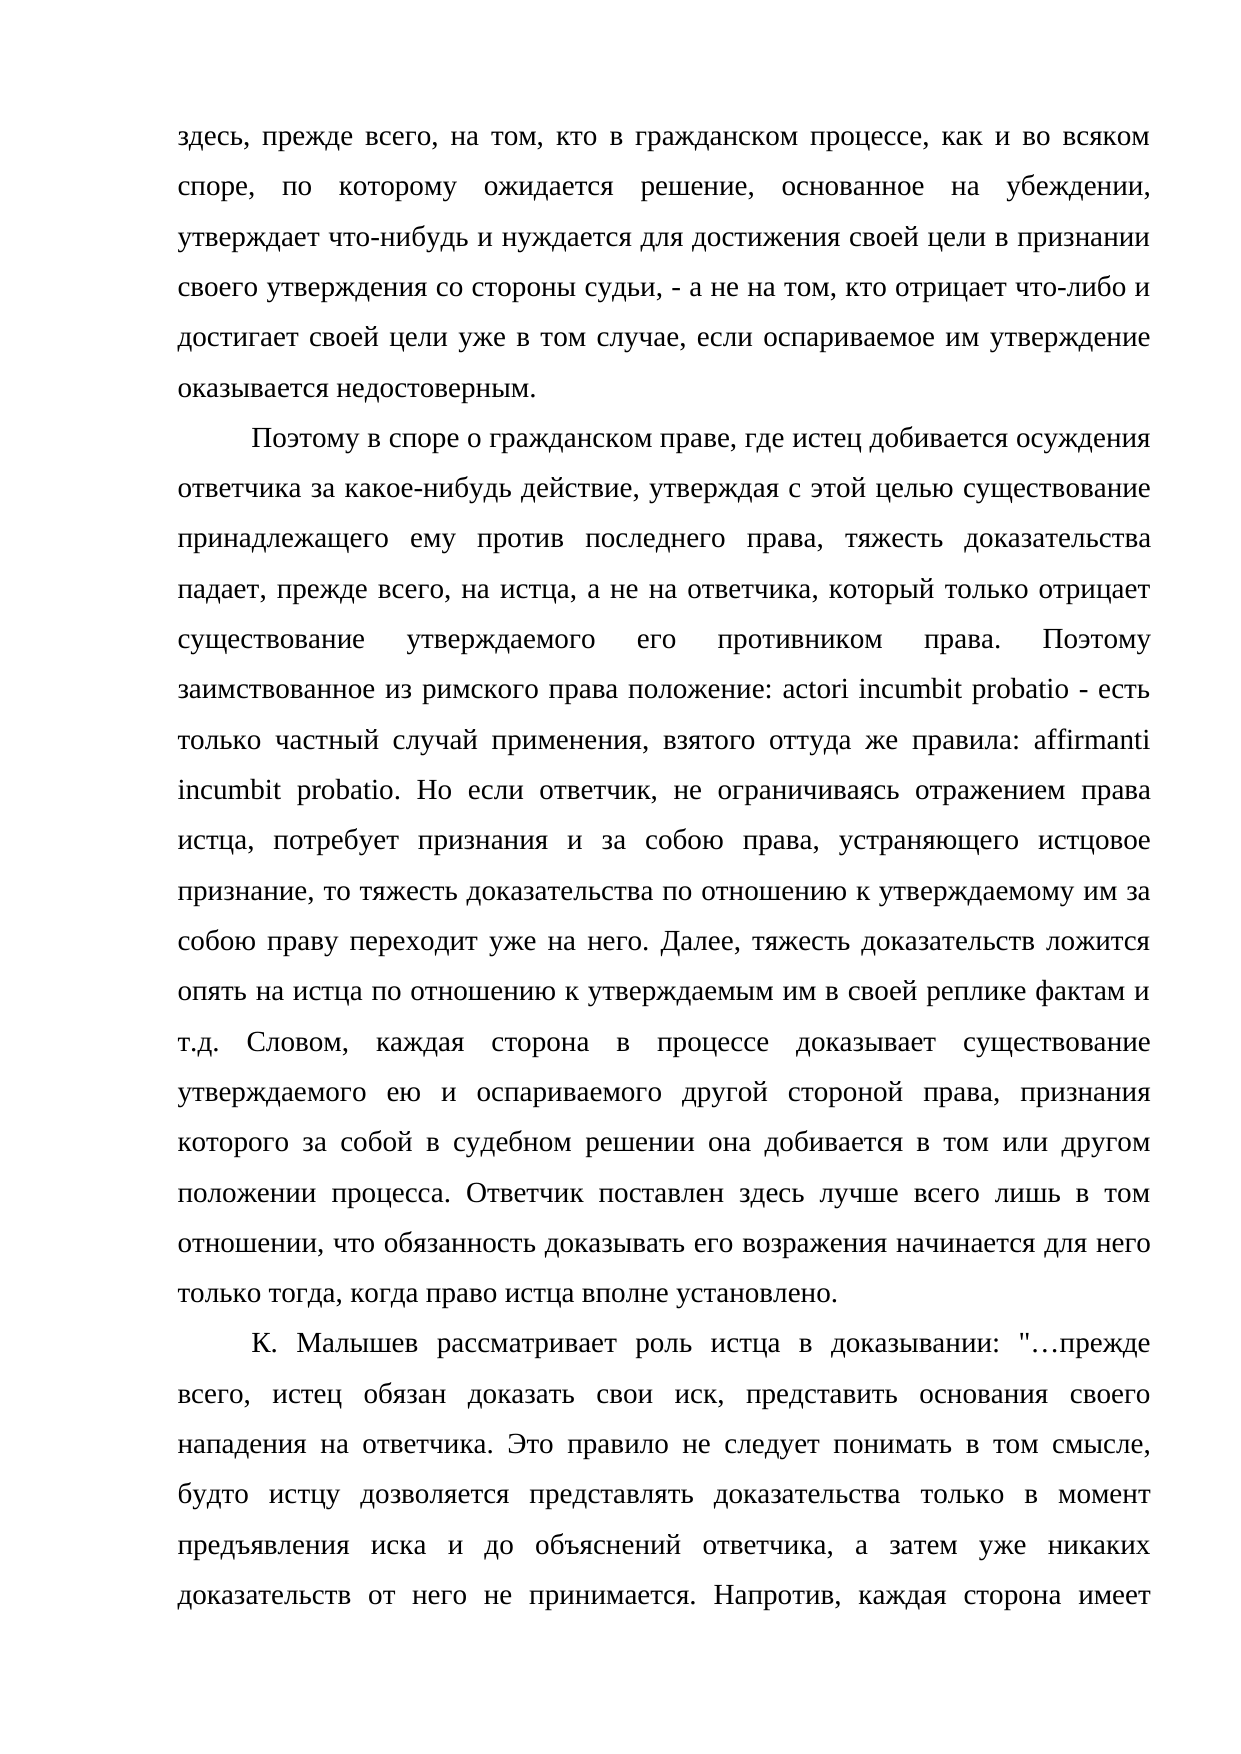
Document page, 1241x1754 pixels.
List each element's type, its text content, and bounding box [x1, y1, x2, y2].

text Поэтому в споре о гражданском праве, где истец добивается осуждения ответчика за какое-нибудь действие, утверждая с этой целью существование принадлежащего ему против последнего права, тяжесть доказательства падает, прежде всего, на истца, а не на ответчика, который только отрицает существование утверждаемого его противником права. Поэтому заимствованное из римского права положение: actori incumbit probatio - есть только частный случай применения, взятого оттуда же правила: affirmanti incumbit probatio. Но если ответчик, не ограничиваясь отражением права истца, потребует признания и за собою права, устраняющего истцовое признание, то тяжесть доказательства по отношению к утверждаемому им за собою праву переходит уже на него. Далее, тяжесть доказательств ложится опять на истца по отношению к утверждаемым им в своей реплике фактам и т.д. Словом, каждая сторона в процессе доказывает существование утверждаемого ею и оспариваемого другой стороной права, признания которого за собой в судебном решении она добивается в том или другом положении процесса. Ответчик поставлен здесь лучше всего лишь в том отношении, что обязанность доказывать его возражения начинается для него только тогда, когда право истца вполне установлено. [177, 420, 1152, 1309]
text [177, 118, 1152, 403]
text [177, 1326, 1152, 1611]
